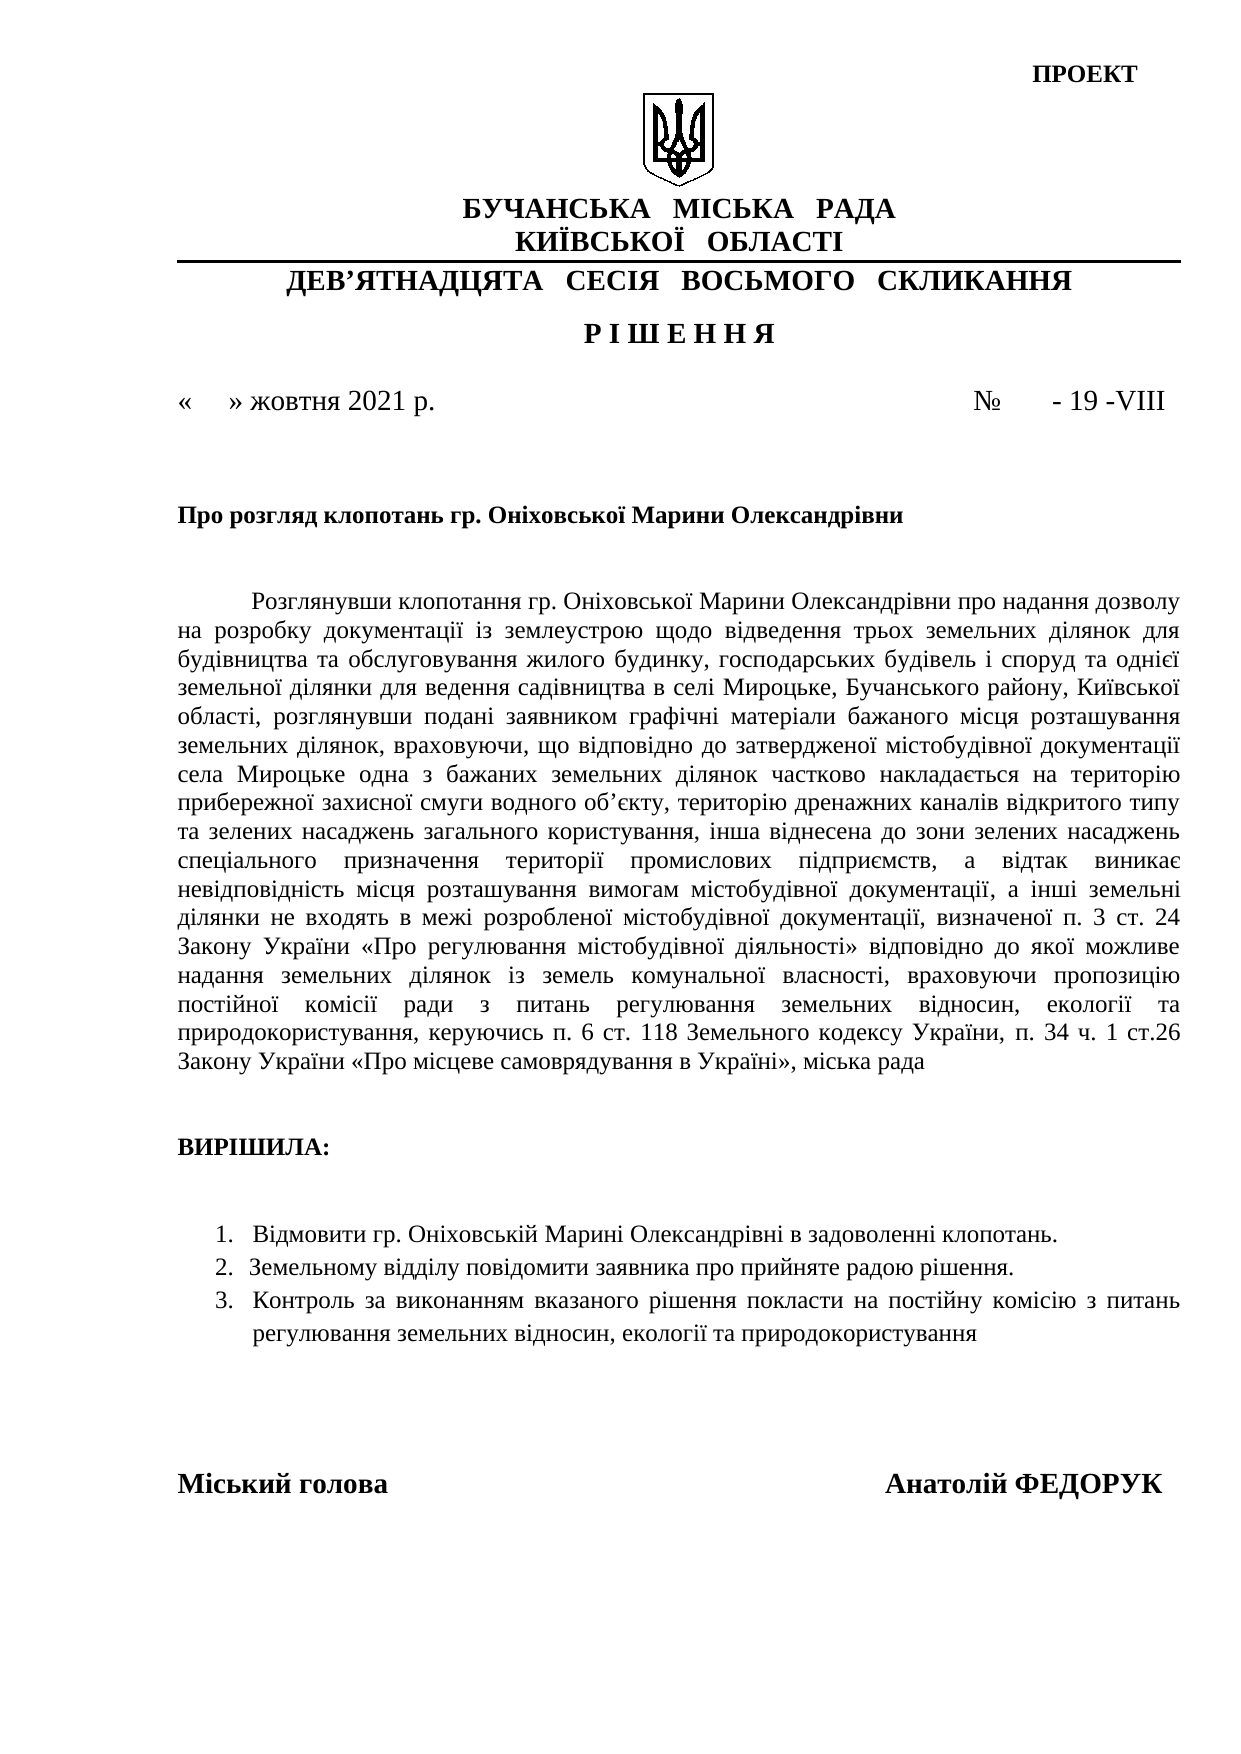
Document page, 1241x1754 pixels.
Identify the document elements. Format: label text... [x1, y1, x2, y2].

text « » жовтня 2021 р. № - 19 -VІІІ [177, 383, 1181, 417]
list Контроль за виконанням вказаного рішення покласти на постійну комісію з питань регулювання земельних відносин, екології та природокористування [215, 1285, 1181, 1346]
list Відмовити гр. Оніховській Марині Олександрівні в задоволенні клопотань. [215, 1219, 1181, 1247]
text Р І Ш Е Н Н Я [177, 316, 1181, 349]
text БУЧАНСЬКА МІСЬКА РАДА [177, 191, 1181, 224]
text Міський голова Анатолій ФЕДОРУК [177, 1466, 1181, 1499]
text ПРОЕКТ [915, 59, 1181, 88]
text Про розгляд клопотань гр. Оніховської Марини Олександрівни [177, 500, 1181, 529]
text Розглянувши клопотання гр. Оніховської Марини Олександрівни про надання дозволу на розробку документації із землеустрою щодо відведення трьох земельних ділянок для будівництва та обслуговування жилого будинку, господарських будівель і споруд та однієї земельної ділянки для ведення садівництва в селі Мироцьке, Бучанського району, Київської області, розглянувши подані заявником графічні матеріали бажаного місця розташування земельних ділянок, враховуючи, що відповідно до затвердженої містобудівної документації села Мироцьке одна з бажаних земельних ділянок частково накладається на територію прибережної захисної смуги водного об’єкту, територію дренажних каналів відкритого типу та зелених насаджень загального користування, інша віднесена до зони зелених насаджень спеціального призначення території промислових підприємств, а відтак виникає невідповідність місця розташування вимогам містобудівної документації, а інші земельні ділянки не входять в межі розробленої містобудівної документації, визначеної п. 3 ст. 24 Закону України «Про регулювання містобудівної діяльності» відповідно до якої можливе надання земельних ділянок із земель комунальної власності, враховуючи пропозицію постійної комісії ради з питань регулювання земельних відносин, екології та природокористування, керуючись п. 6 ст. 118 Земельного кодексу України, п. 34 ч. 1 ст.26 Закону України «Про місцеве самоврядування в Україні», міська рада [177, 586, 1181, 1075]
text КИЇВСЬКОЇ ОБЛАСТІ [177, 224, 1181, 260]
list Земельному відділу повідомити заявника про прийняте радою рішення. [215, 1252, 1181, 1280]
text ВИРІШИЛА: [177, 1132, 1181, 1161]
text ДЕВ’ЯТНАДЦЯТА СЕСІЯ ВОСЬМОГО СКЛИКАННЯ [177, 263, 1181, 297]
